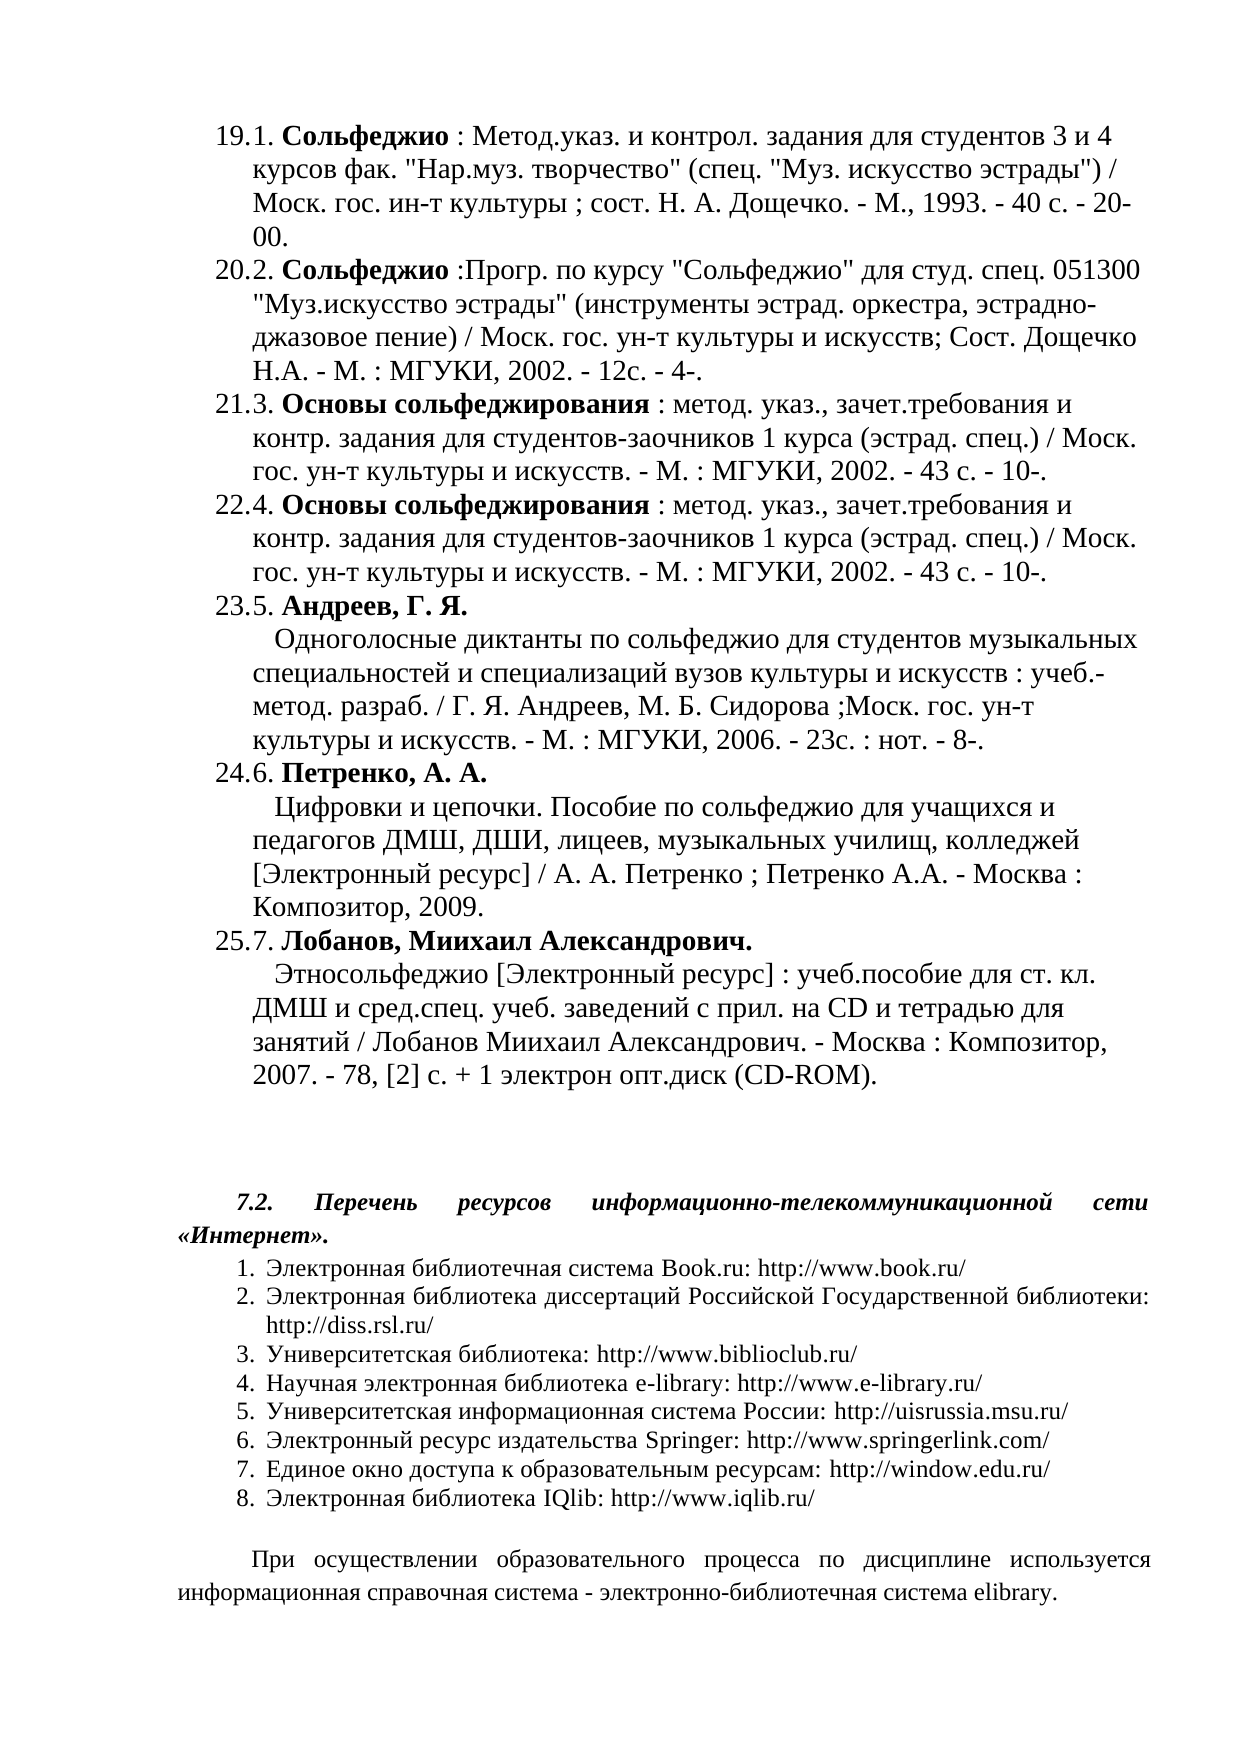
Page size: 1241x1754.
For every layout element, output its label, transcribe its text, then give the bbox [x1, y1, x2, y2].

list 1. Сольфеджио : Метод.указ. и контрол. задания для студентов 3 и 4 курсов фак. "Нар.муз. творчество" (спец. "Муз. искусство эстрады") / Моск. гос. ин-т культуры ; сост. Н. А. Дощечко. - М., 1993. - 40 с. - 20-00. [215, 118, 1152, 252]
text При осуществлении образовательного процесса по дисциплине используется информационная справочная система - электронно-библиотечная система elibrary. [177, 1544, 1152, 1606]
list Университетская информационная система России: http://uisrussia.msu.ru/ [236, 1396, 1152, 1425]
list 4. Основы сольфеджирования : метод. указ., зачет.требования и контр. задания для студентов-заочников 1 курса (эстрад. спец.) / Моск. гос. ун-т культуры и искусств. - М. : МГУКИ, 2002. - 43 с. - 10-. [215, 487, 1152, 588]
list Электронная библиотека диссертаций Российской Государственной библиотеки: http://diss.rsl.ru/ [236, 1281, 1152, 1339]
list Электронная библиотека IQlib: http://www.iqlib.ru/ [236, 1483, 1152, 1511]
text 7.2. Перечень ресурсов информационно-телекоммуникационной сети «Интернет». [177, 1187, 1152, 1248]
list 3. Основы сольфеджирования : метод. указ., зачет.требования и контр. задания для студентов-заочников 1 курса (эстрад. спец.) / Моск. гос. ун-т культуры и искусств. - М. : МГУКИ, 2002. - 43 с. - 10-. [215, 386, 1152, 487]
list Электронный ресурс издательства Springer: http://www.springerlink.com/ [236, 1425, 1152, 1454]
list Университетская библиотека: http://www.biblioclub.ru/ [236, 1339, 1152, 1368]
list Электронная библиотечная система Book.ru: http://www.book.ru/ [236, 1253, 1152, 1281]
list Единое окно доступа к образовательным ресурсам: http://window.edu.ru/ [236, 1454, 1152, 1483]
list 6. Петренко, А. А. Цифровки и цепочки. Пособие по сольфеджио для учащихся и педагогов ДМШ, ДШИ, лицеев, музыкальных училищ, колледжей [Электронный ресурс] / А. А. Петренко ; Петренко А.А. - Москва : Композитор, 2009. [215, 755, 1152, 923]
list 7. Лобанов, Миихаил Александрович. Этносольфеджио [Электронный ресурс] : учеб.пособие для ст. кл. ДМШ и сред.спец. учеб. заведений с прил. на CD и тетрадью для занятий / Лобанов Миихаил Александрович. - Москва : Композитор, 2007. - 78, [2] с. + 1 электрон опт.диск (CD-ROM). [215, 923, 1152, 1091]
list Научная электронная библиотека e-library: http://www.e-library.ru/ [236, 1368, 1152, 1396]
list 2. Сольфеджио :Прогр. по курсу "Сольфеджио" для студ. спец. 051300 "Муз.искусство эстрады" (инструменты эстрад. оркестра, эстрадно-джазовое пение) / Моск. гос. ун-т культуры и искусств; Сост. Дощечко Н.А. - М. : МГУКИ, 2002. - 12с. - 4-. [215, 252, 1152, 386]
list 5. Андреев, Г. Я. Одноголосные диктанты по сольфеджио для студентов музыкальных специальностей и специализаций вузов культуры и искусств : учеб.-метод. разраб. / Г. Я. Андреев, М. Б. Сидорова ;Моск. гос. ун-т культуры и искусств. - М. : МГУКИ, 2006. - 23с. : нот. - 8-. [215, 588, 1152, 755]
